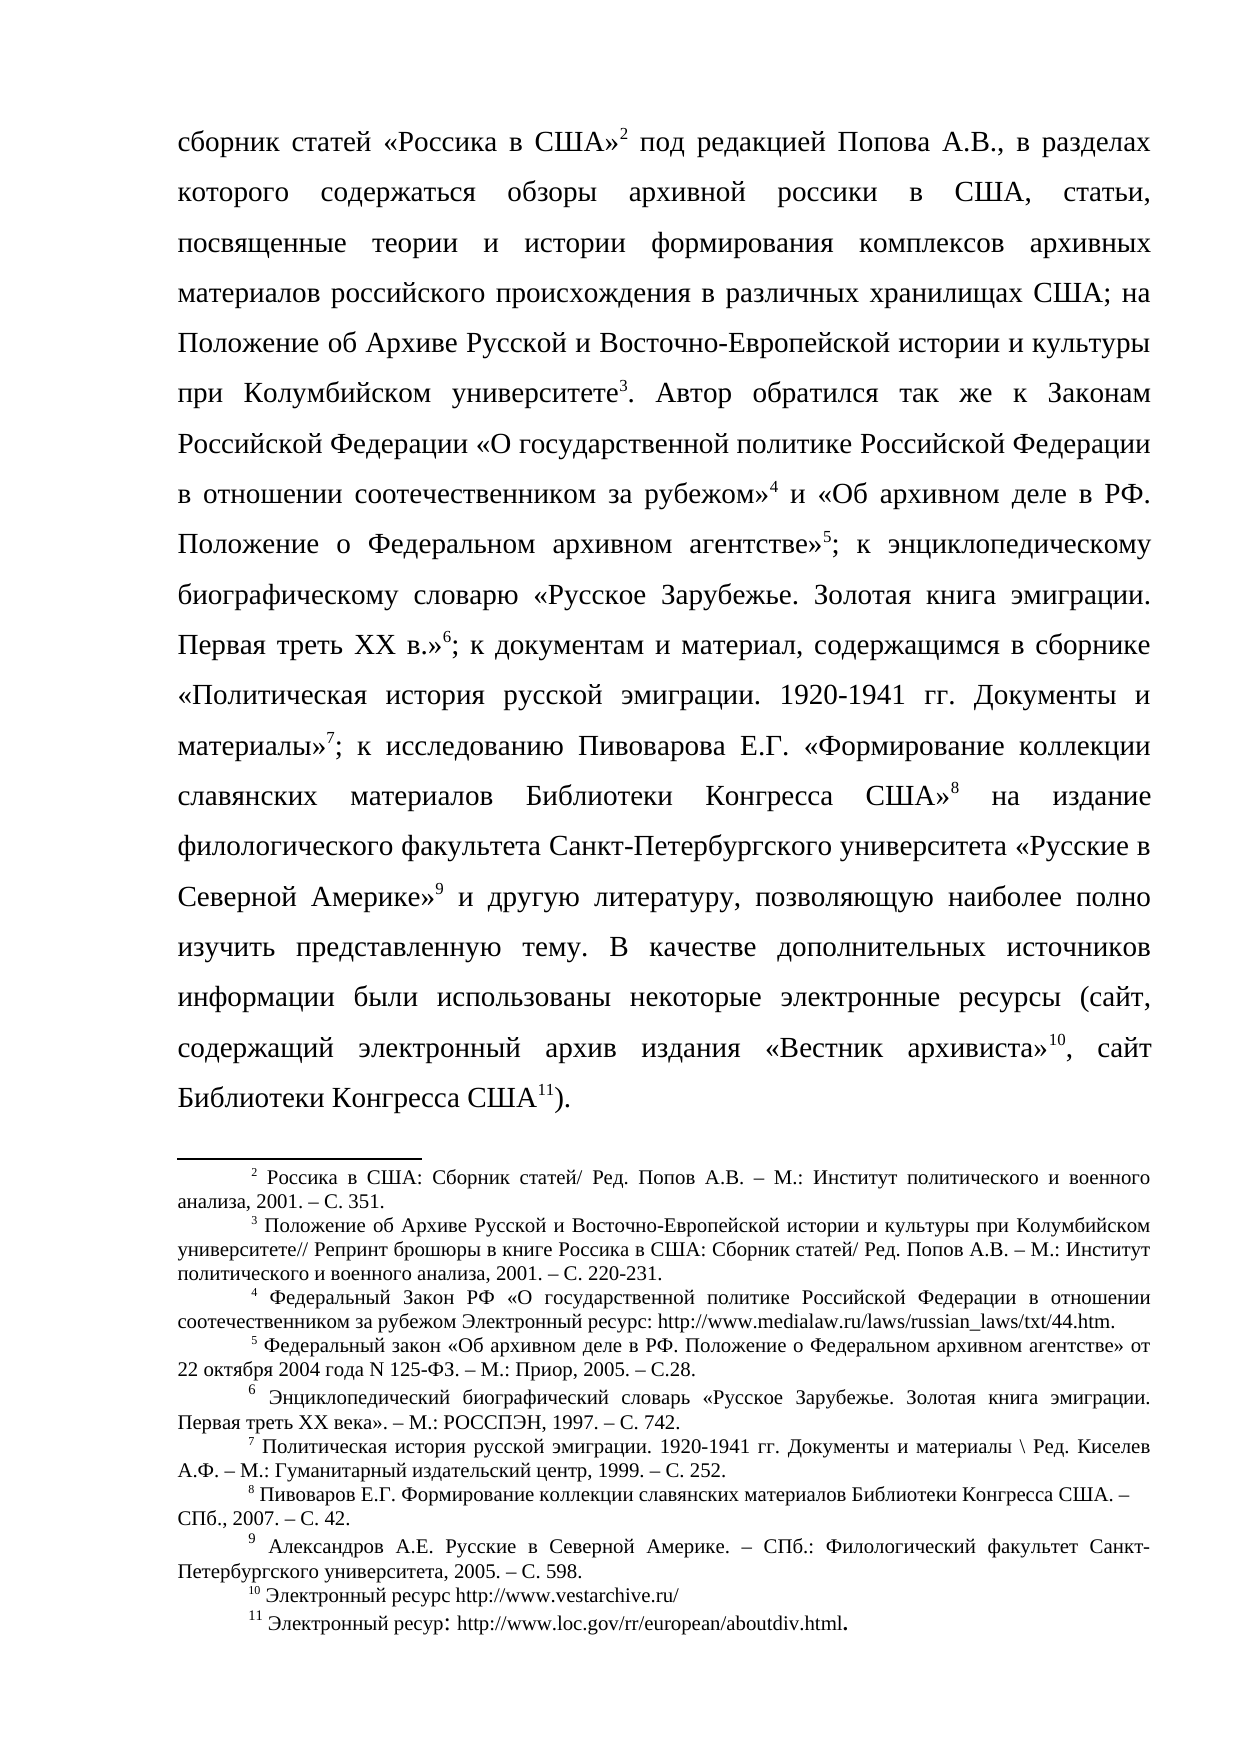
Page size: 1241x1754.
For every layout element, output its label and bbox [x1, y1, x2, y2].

text [177, 124, 1152, 1113]
